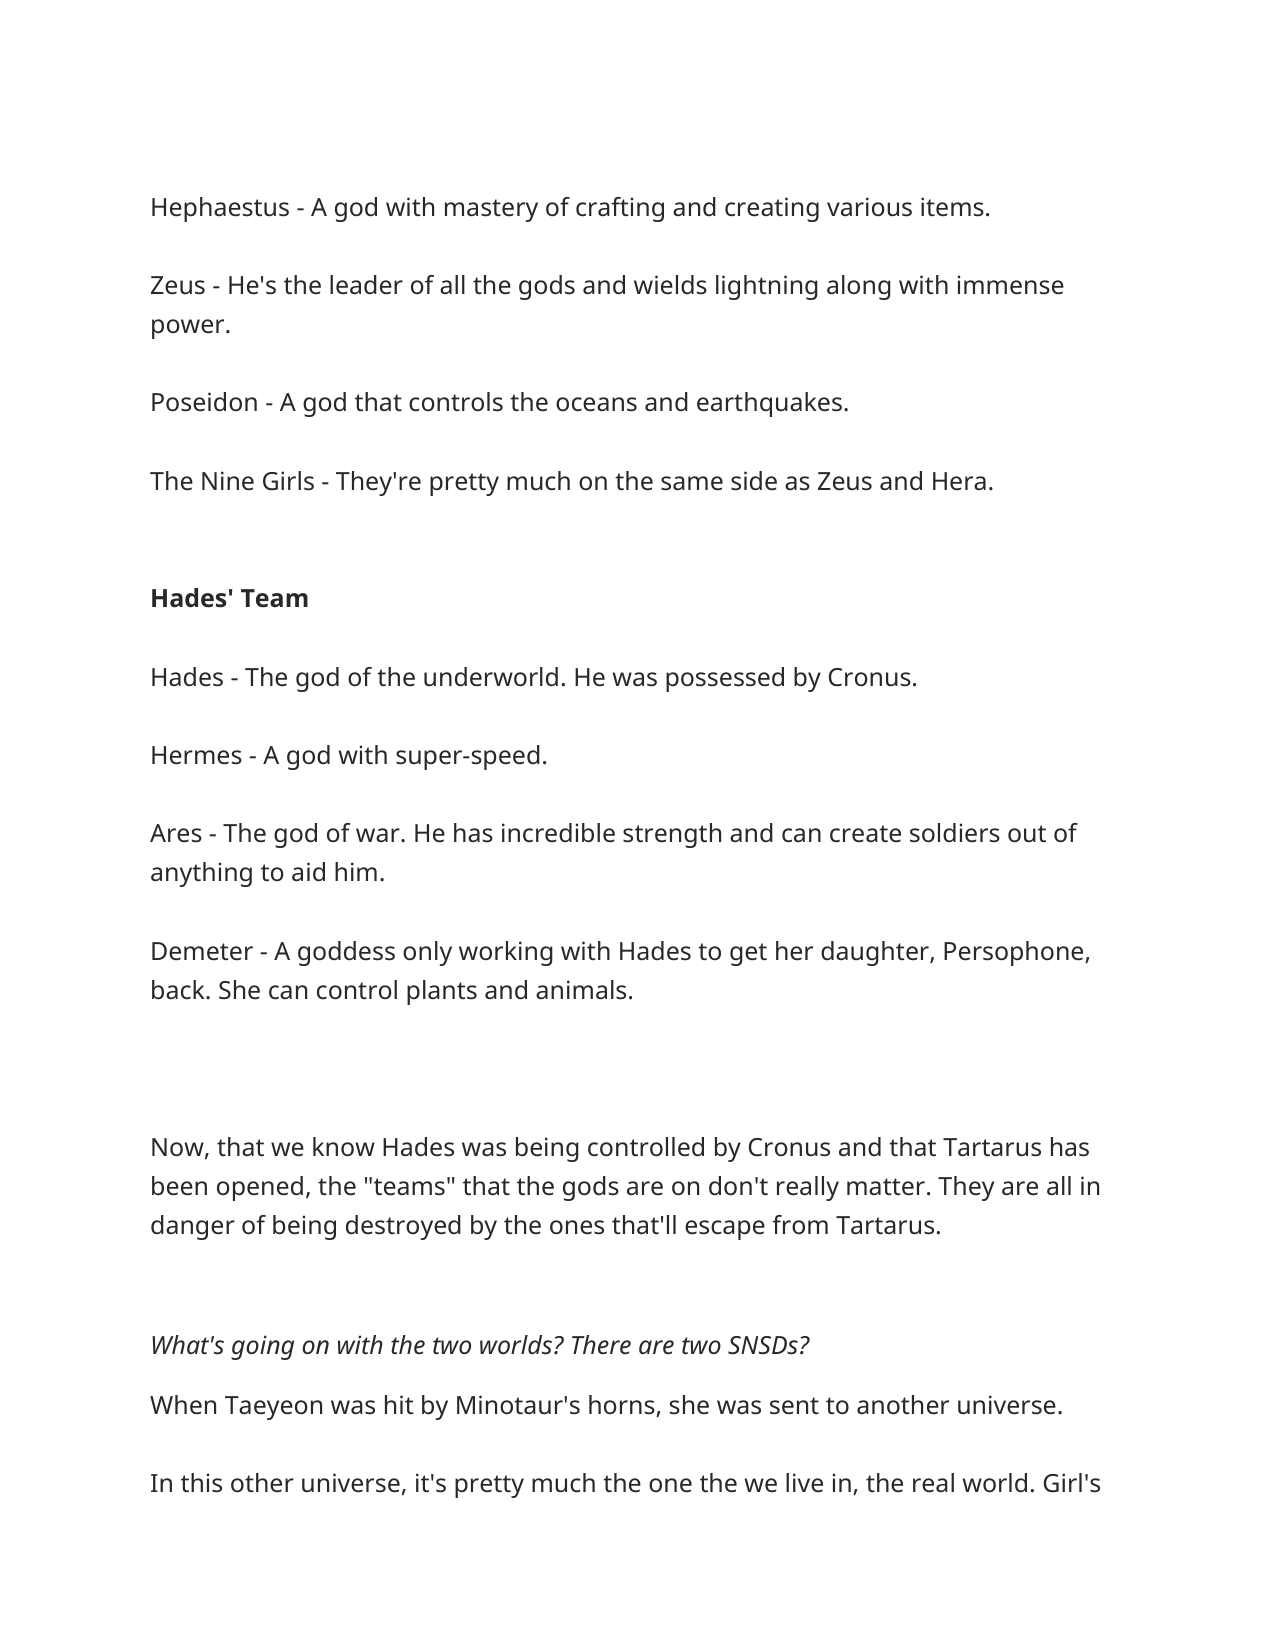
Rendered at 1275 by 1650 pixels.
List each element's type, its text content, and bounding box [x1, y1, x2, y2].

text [150, 1387, 1125, 1500]
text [150, 150, 1125, 1242]
text What's going on with the two worlds? There are two SNSDs? [150, 1327, 1125, 1362]
